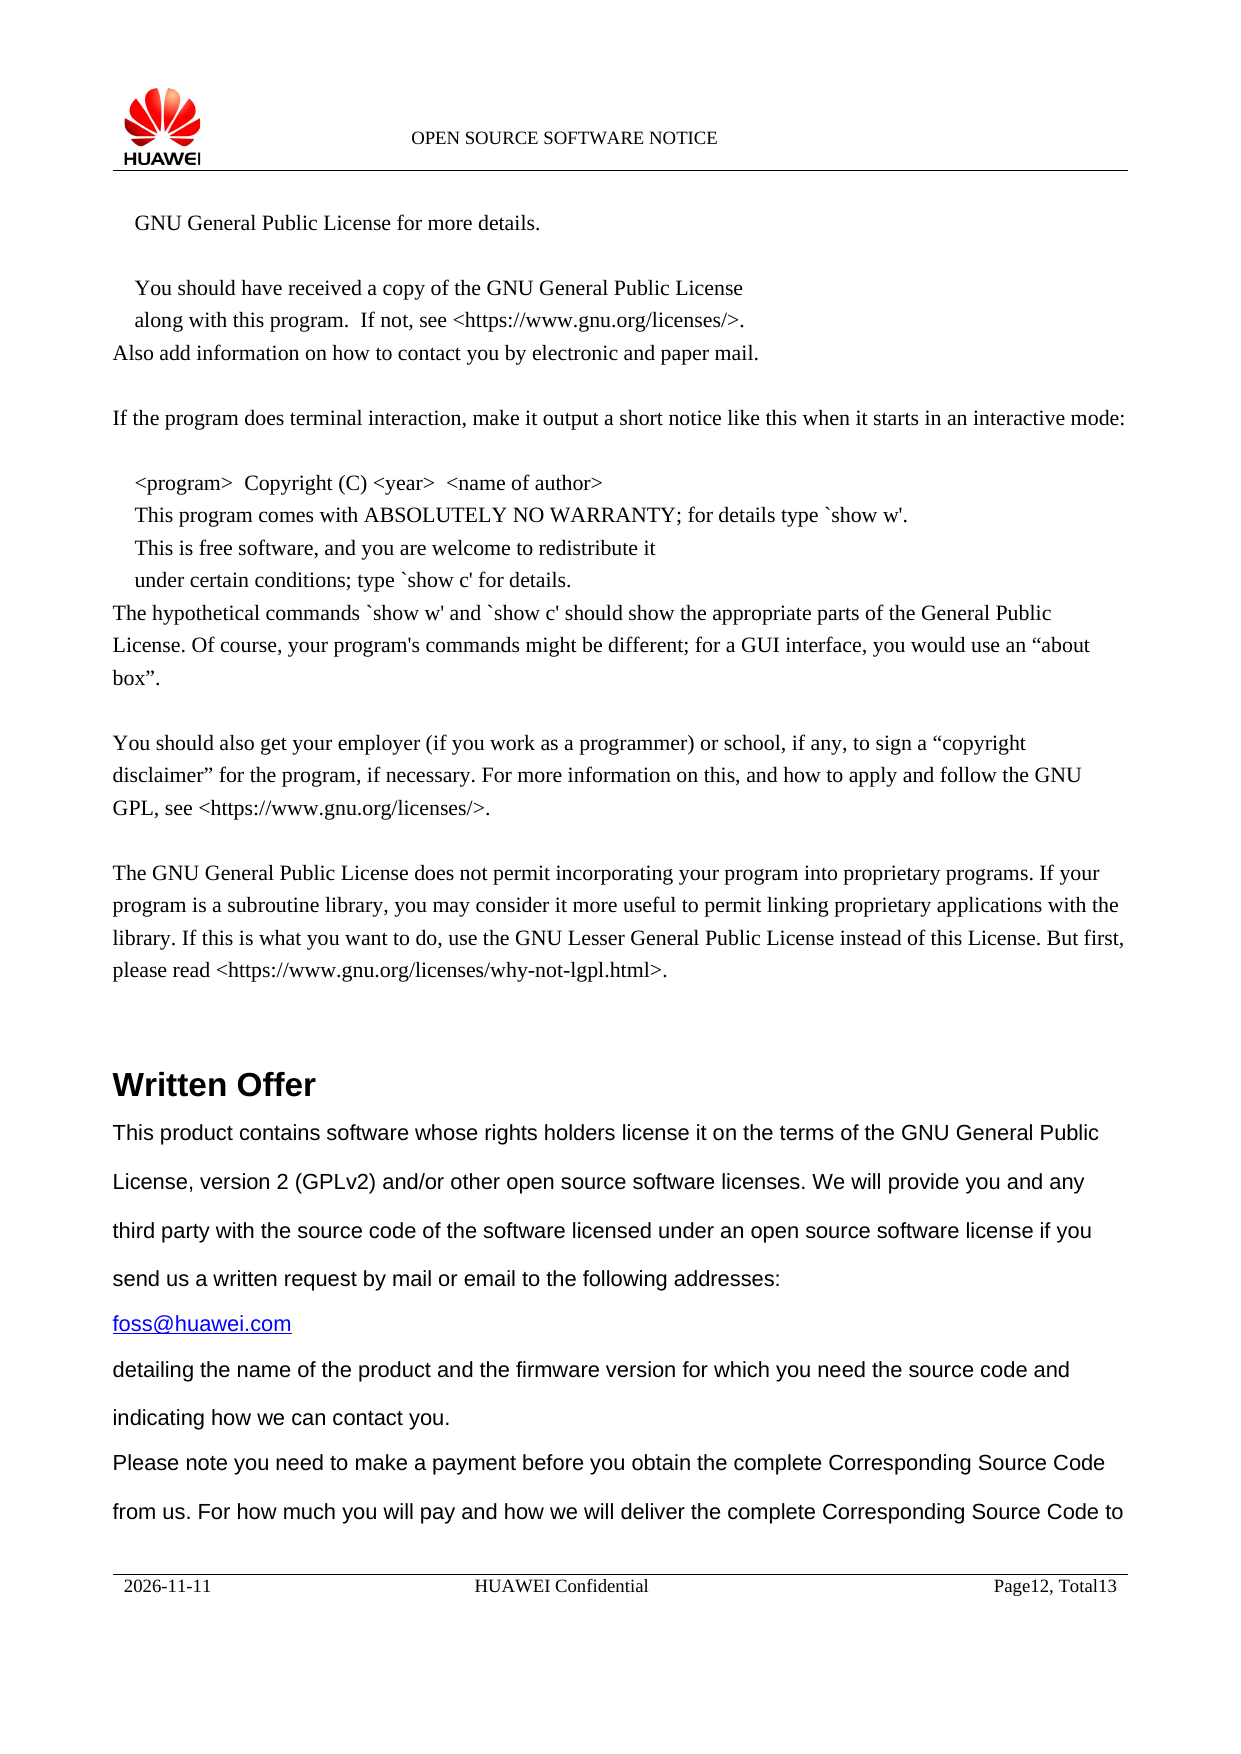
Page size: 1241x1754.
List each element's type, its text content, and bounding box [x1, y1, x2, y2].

text detailing the name of the product and the firmware version for which you need the source code and indicating how we can contact you. [112, 1353, 1128, 1434]
text foss@huawei.com [112, 1308, 1128, 1340]
text This product contains software whose rights holders license it on the terms of the GNU General Public License, version 2 (GPLv2) and/or other open source software licenses. We will provide you and any third party with the source code of the software licensed under an open source software license if you send us a written request by mail or email to the following addresses: [112, 1116, 1128, 1295]
picture [124, 88, 201, 165]
text Written Offer [112, 1051, 1128, 1116]
